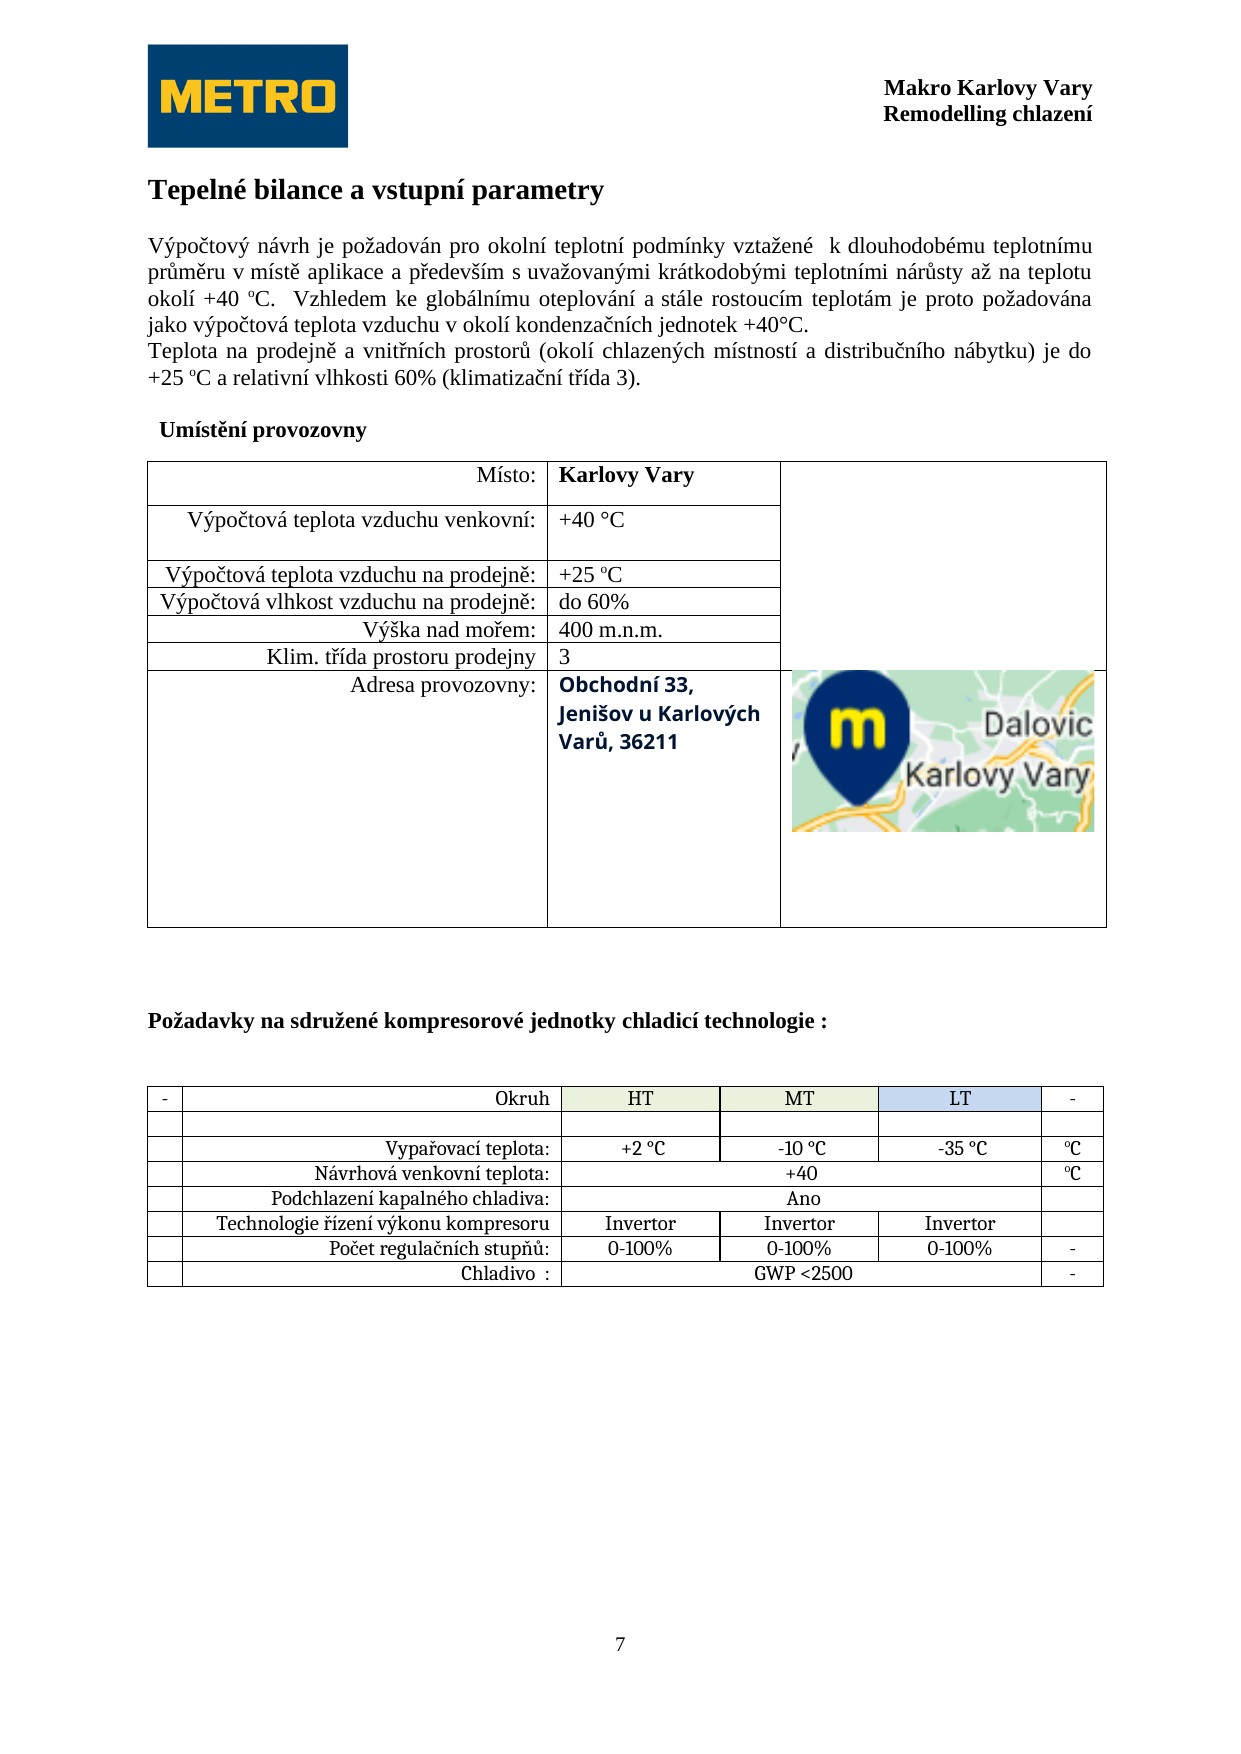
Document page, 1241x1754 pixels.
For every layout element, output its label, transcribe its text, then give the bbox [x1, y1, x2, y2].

table_cell [148, 1187, 182, 1211]
table_cell 400 m.n.m. [548, 616, 780, 642]
table_header Okruh [183, 1087, 561, 1111]
table_cell [1042, 1187, 1103, 1211]
text Teplota na prodejně a vnitřních prostorů (okolí chlazených místností a distribučního nábytku) je do +25 oC a relativní vlhkosti 60% (klimatizační třída 3). [148, 337, 1093, 390]
table_cell do 60% [548, 588, 780, 614]
table_cell 3 [548, 643, 780, 669]
table_cell [148, 1237, 182, 1261]
table_cell +2 °C [562, 1137, 719, 1161]
table_cell Klim. třída prostoru prodejny [148, 643, 547, 669]
table_cell GWP <2500 [562, 1262, 1041, 1286]
table_cell - [1042, 1262, 1103, 1286]
table_cell Výpočtová vlhkost vzduchu na prodejně: [148, 588, 547, 614]
table_header MT [721, 1087, 878, 1111]
table_cell Invertor [879, 1212, 1041, 1236]
table_cell [148, 1162, 182, 1186]
table_cell [781, 462, 1106, 669]
picture [792, 670, 1095, 832]
table_cell Výška nad mořem: [148, 616, 547, 642]
table_cell Výpočtová teplota vzduchu na prodejně: [148, 561, 547, 587]
table_cell Invertor [562, 1212, 719, 1236]
table_cell [721, 1112, 878, 1136]
table_header LT [879, 1087, 1041, 1111]
table_cell Ano [562, 1187, 1041, 1211]
table_header Umístění provozovny [148, 416, 1106, 461]
table_cell -35 °C [879, 1137, 1041, 1161]
table_cell Adresa provozovny: [148, 671, 547, 927]
table_cell oC [1042, 1137, 1103, 1161]
text Požadavky na sdružené kompresorové jednotky chladicí technologie : [148, 1007, 1093, 1033]
table_cell Invertor [721, 1212, 878, 1236]
table_cell [148, 1137, 182, 1161]
table_cell [1042, 1212, 1103, 1236]
table_cell [148, 1212, 182, 1236]
table_header - [1042, 1087, 1103, 1111]
table_cell +40 [562, 1162, 1041, 1186]
table_cell [148, 1262, 182, 1286]
table_cell [148, 1112, 182, 1136]
table_cell oC [1042, 1162, 1103, 1186]
table_cell Počet regulačních stupňů: [183, 1237, 561, 1261]
table_cell Obchodní 33, Jenišov u Karlových Varů, 36211 [548, 671, 780, 927]
table_cell Vypařovací teplota: [183, 1137, 561, 1161]
subtitle Tepelné bilance a vstupní parametry [148, 172, 1093, 206]
table_cell Chladivo : [183, 1262, 561, 1286]
text Výpočtový návrh je požadován pro okolní teplotní podmínky vztažené k dlouhodobému teplotnímu průměru v místě aplikace a především s uvažovanými krátkodobými teplotními nárůsty až na teplotu okolí +40 oC. Vzhledem ke globálnímu oteplování a stále rostoucím teplotám je proto požadována jako výpočtová teplota vzduchu v okolí kondenzačních jednotek +40°C. [148, 232, 1093, 337]
table_cell [183, 1112, 561, 1136]
table_cell +25 oC [548, 561, 780, 587]
table_cell [879, 1112, 1041, 1136]
table_cell 0-100% [879, 1237, 1041, 1261]
table_cell - [1042, 1237, 1103, 1261]
picture [147, 44, 349, 148]
table_cell Karlovy Vary [548, 462, 780, 505]
table_cell 0-100% [721, 1237, 878, 1261]
table_header - [148, 1087, 182, 1111]
table_cell [562, 1112, 719, 1136]
table_cell [781, 671, 1106, 927]
table_cell Podchlazení kapalného chladiva: [183, 1187, 561, 1211]
table_cell Návrhová venkovní teplota: [183, 1162, 561, 1186]
table_cell Výpočtová teplota vzduchu venkovní: [148, 506, 547, 560]
table_cell 0-100% [562, 1237, 719, 1261]
table_cell Místo: [148, 462, 547, 505]
table_cell Technologie řízení výkonu kompresoru [183, 1212, 561, 1236]
table_cell [1042, 1112, 1103, 1136]
table_cell -10 °C [721, 1137, 878, 1161]
table_header HT [562, 1087, 719, 1111]
table_cell +40 °C [548, 506, 780, 560]
